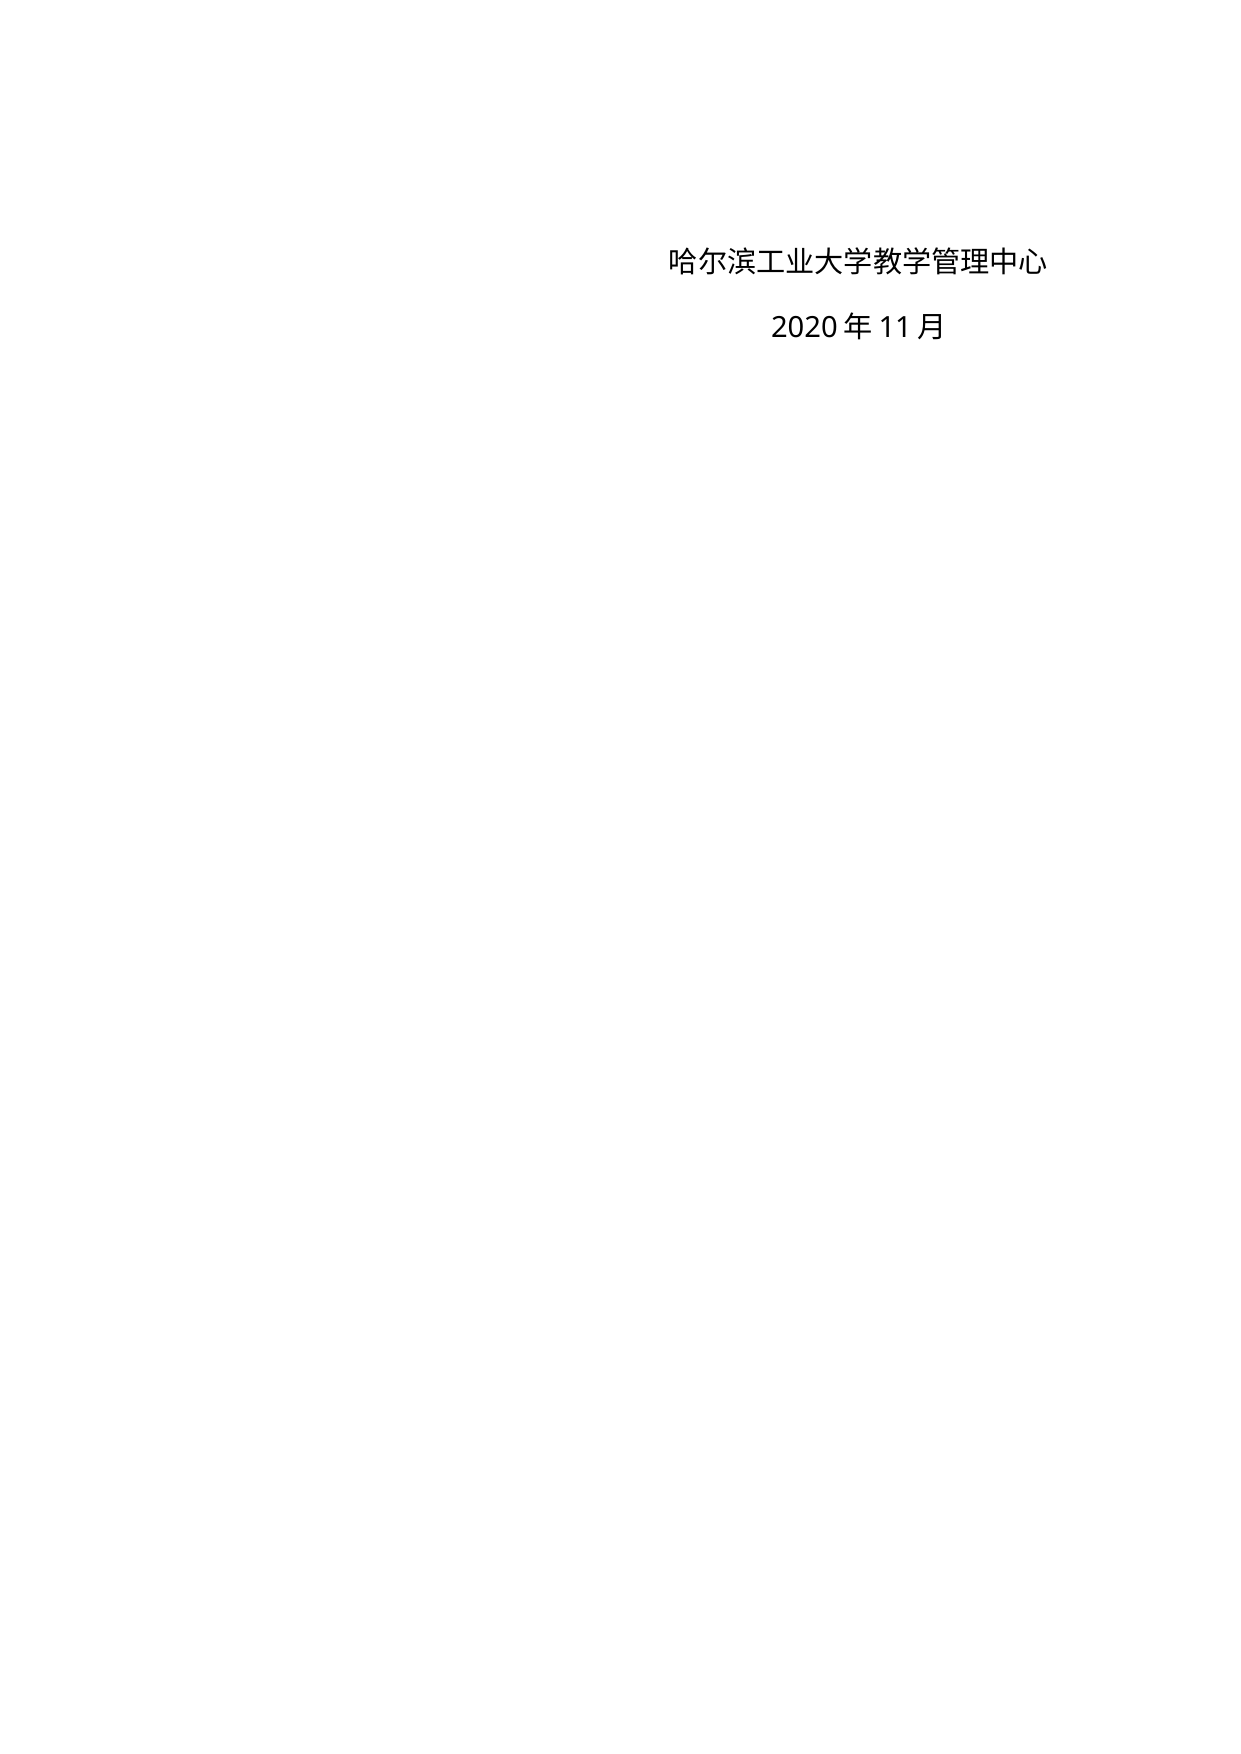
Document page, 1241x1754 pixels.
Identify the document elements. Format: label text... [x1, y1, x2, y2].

text 2020年11月 [187, 292, 1009, 357]
text 哈尔滨工业大学教学管理中心 [231, 227, 1053, 292]
